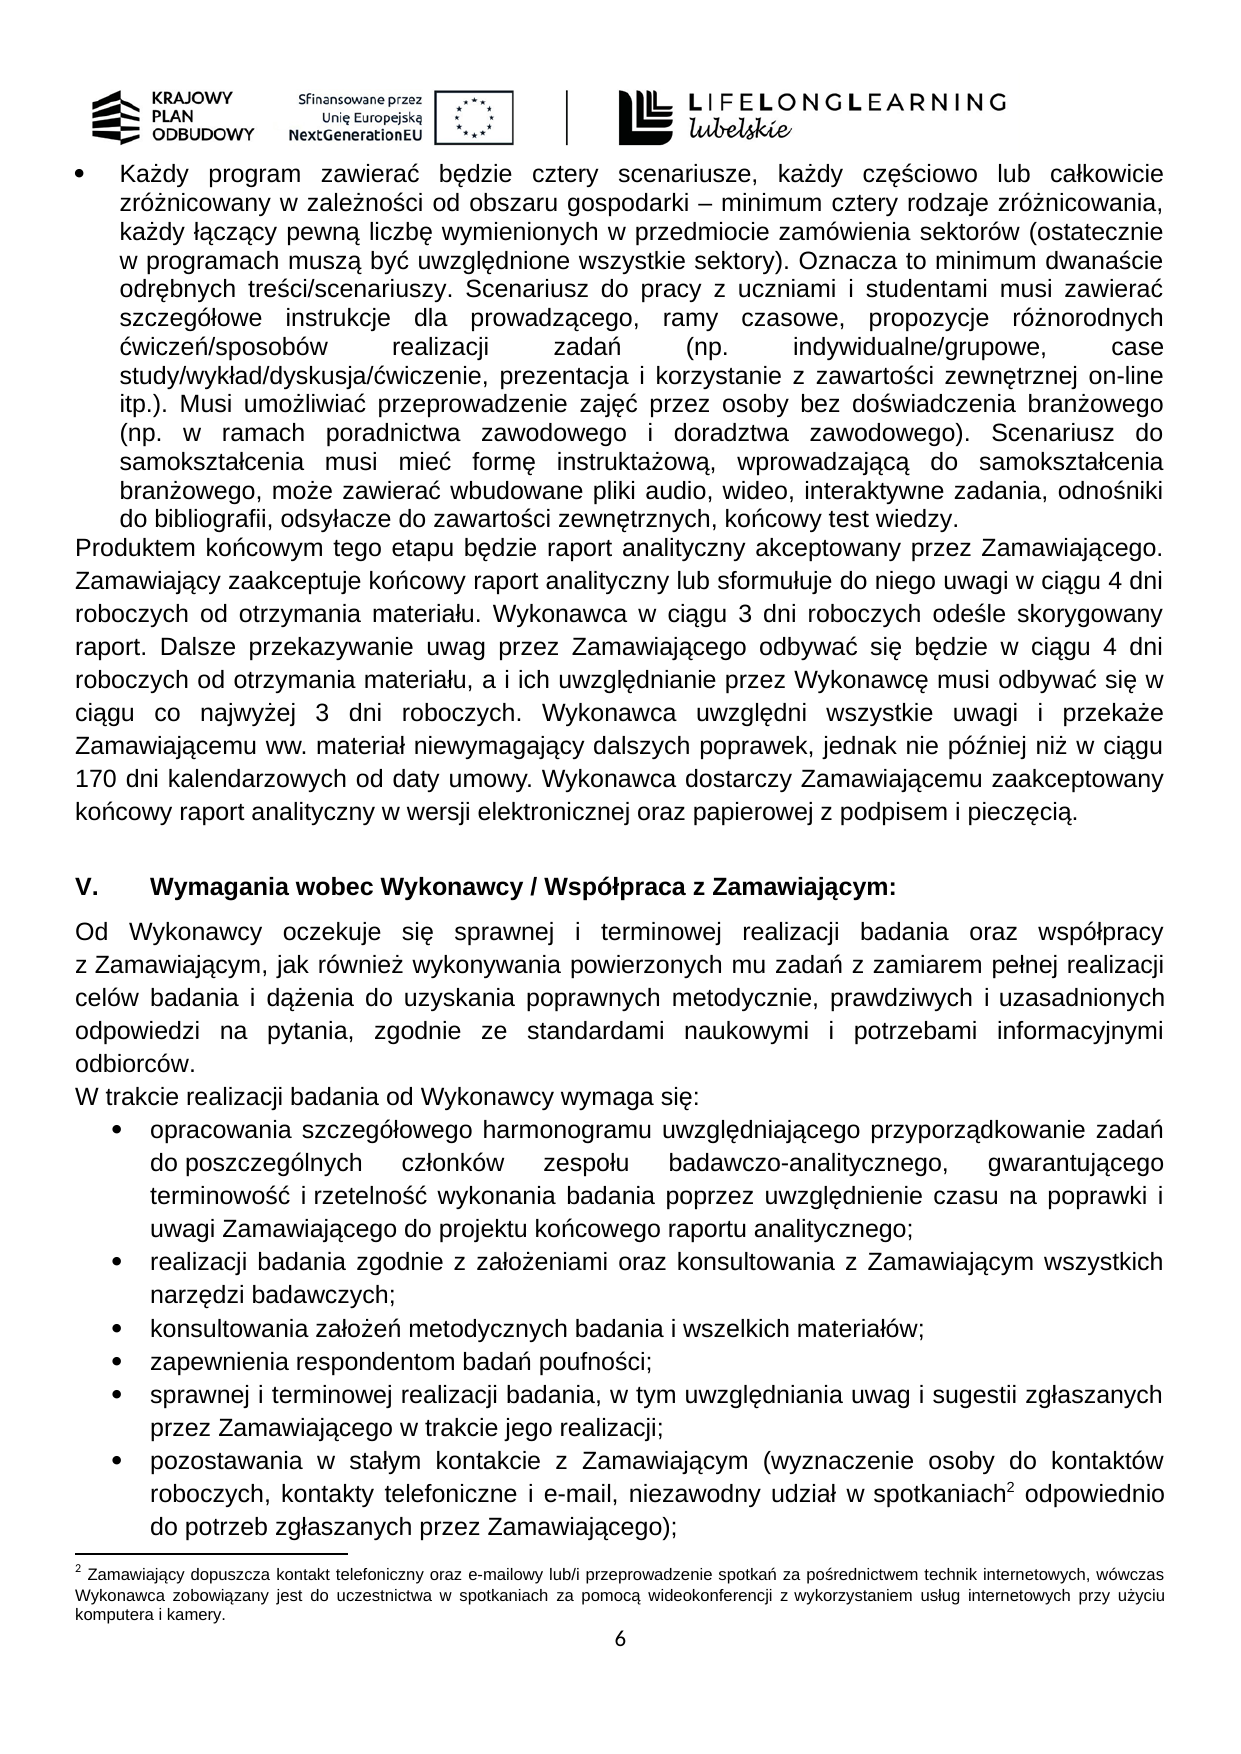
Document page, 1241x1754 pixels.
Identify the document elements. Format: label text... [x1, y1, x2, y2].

text W trakcie realizacji badania od Wykonawcy wymaga się: [75, 1082, 1165, 1111]
text Produktem końcowym tego etapu będzie raport analityczny akceptowany przez Zamawiającego. Zamawiający zaakceptuje końcowy raport analityczny lub sformułuje do niego uwagi w ciągu 4 dni roboczych od otrzymania materiału. Wykonawca w ciągu 3 dni roboczych odeśle skorygowany raport. Dalsze przekazywanie uwag przez Zamawiającego odbywać się będzie w ciągu 4 dni roboczych od otrzymania materiału, a i ich uwzględnianie przez Wykonawcę musi odbywać się w ciągu co najwyżej 3 dni roboczych. Wykonawca uwzględni wszystkie uwagi i przekaże Zamawiającemu ww. materiał niewymagający dalszych poprawek, jednak nie później niż w ciągu 170 dni kalendarzowych od daty umowy. Wykonawca dostarczy Zamawiającemu zaakceptowany końcowy raport analityczny w wersji elektronicznej oraz papierowej z podpisem i pieczęcią. [75, 533, 1165, 826]
text Od Wykonawcy oczekuje się sprawnej i terminowej realizacji badania oraz współpracy z Zamawiającym, jak również wykonywania powierzonych mu zadań z zamiarem pełnej realizacji celów badania i dążenia do uzyskania poprawnych metodycznie, prawdziwych i uzasadnionych odpowiedzi na pytania, zgodnie ze standardami naukowymi i potrzebami informacyjnymi odbiorców. [75, 917, 1165, 1078]
list Każdy program zawierać będzie cztery scenariusze, każdy częściowo lub całkowicie zróżnicowany w zależności od obszaru gospodarki – minimum cztery rodzaje zróżnicowania, każdy łączący pewną liczbę wymienionych w przedmiocie zamówienia sektorów (ostatecznie w programach muszą być uwzględnione wszystkie sektory). Oznacza to minimum dwanaście odrębnych treści/scenariuszy. Scenariusz do pracy z uczniami i studentami musi zawierać szczegółowe instrukcje dla prowadzącego, ramy czasowe, propozycje różnorodnych ćwiczeń/sposobów realizacji zadań (np. indywidualne/grupowe, case study/wykład/dyskusja/ćwiczenie, prezentacja i korzystanie z zawartości zewnętrznej on-line itp.). Musi umożliwiać przeprowadzenie zajęć przez osoby bez doświadczenia branżowego (np. w ramach poradnictwa zawodowego i doradztwa zawodowego). Scenariusz do samokształcenia musi mieć formę instruktażową, wprowadzającą do samokształcenia branżowego, może zawierać wbudowane pliki audio, wideo, interaktywne zadania, odnośniki do bibliografii, odsyłacze do zawartości zewnętrznych, końcowy test wiedzy. [75, 159, 1165, 533]
list Wymagania wobec Wykonawcy / Współpraca z Zamawiającym: [75, 872, 1165, 900]
list realizacji badania zgodnie z założeniami oraz konsultowania z Zamawiającym wszystkich narzędzi badawczych; [112, 1247, 1165, 1309]
picture [75, 73, 1021, 160]
list zapewnienia respondentom badań poufności; [112, 1347, 1165, 1376]
list konsultowania założeń metodycznych badania i wszelkich materiałów; [112, 1313, 1165, 1342]
list pozostawania w stałym kontakcie z Zamawiającym (wyznaczenie osoby do kontaktów roboczych, kontakty telefoniczne i e-mail, niezawodny udział w spotkaniach odpowiednio do potrzeb zgłaszanych przez Zamawiającego); [112, 1446, 1165, 1541]
list sprawnej i terminowej realizacji badania, w tym uwzględniania uwag i sugestii zgłaszanych przez Zamawiającego w trakcie jego realizacji; [112, 1380, 1165, 1442]
list opracowania szczegółowego harmonogramu uwzględniającego przyporządkowanie zadań do poszczególnych członków zespołu badawczo-analitycznego, gwarantującego terminowość i rzetelność wykonania badania poprzez uwzględnienie czasu na poprawki i uwagi Zamawiającego do projektu końcowego raportu analitycznego; [112, 1115, 1165, 1243]
